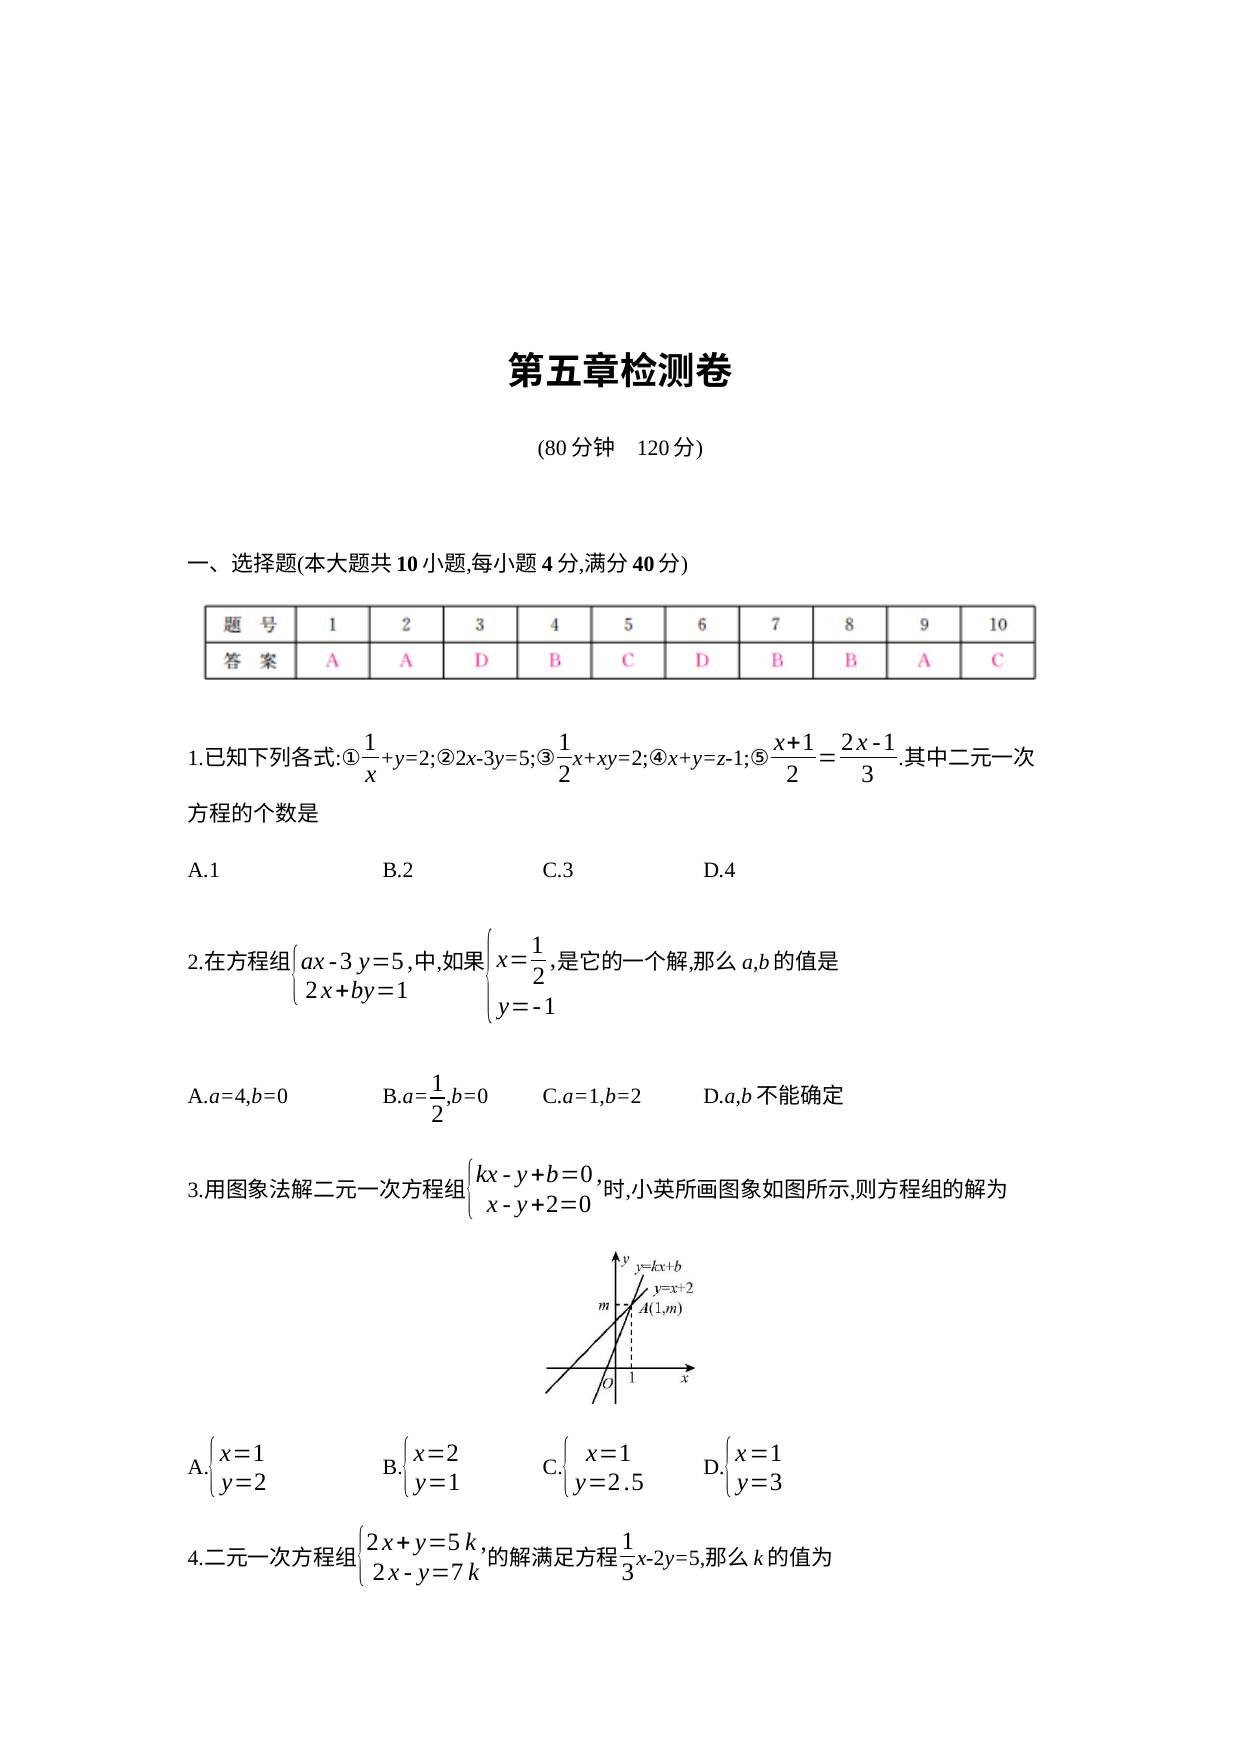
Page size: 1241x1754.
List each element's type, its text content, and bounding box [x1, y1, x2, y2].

text A.a=4,b=0 B.a=,b=0 C.a=1,b=2 D.a,b不能确定 [187, 1066, 1053, 1131]
text (80分钟 120分) [187, 429, 1053, 462]
text 3.用图象法解二元一次方程组时,小英所画图象如图所示,则方程组的解为 [187, 1157, 1053, 1222]
picture [545, 1247, 695, 1404]
text 4.二元一次方程组的解满足方程x-2y=5,那么k的值为 [187, 1525, 1053, 1590]
picture [202, 603, 1038, 683]
text 1.已知下列各式:①+y=2;②2x-3y=5;③x+xy=2;④x+y=z-1;⑤.其中二元一次方程的个数是 [187, 726, 1053, 828]
text A.1 B.2 C.3 D.4 [187, 854, 1053, 886]
text 一、选择题(本大题共10小题,每小题4分,满分40分) [187, 545, 1053, 578]
text A. B. C. D. [187, 1435, 1053, 1500]
text 2.在方程组中,如果是它的一个解,那么a,b的值是 [187, 911, 1053, 1041]
text 第五章检测卷 [187, 335, 1053, 400]
